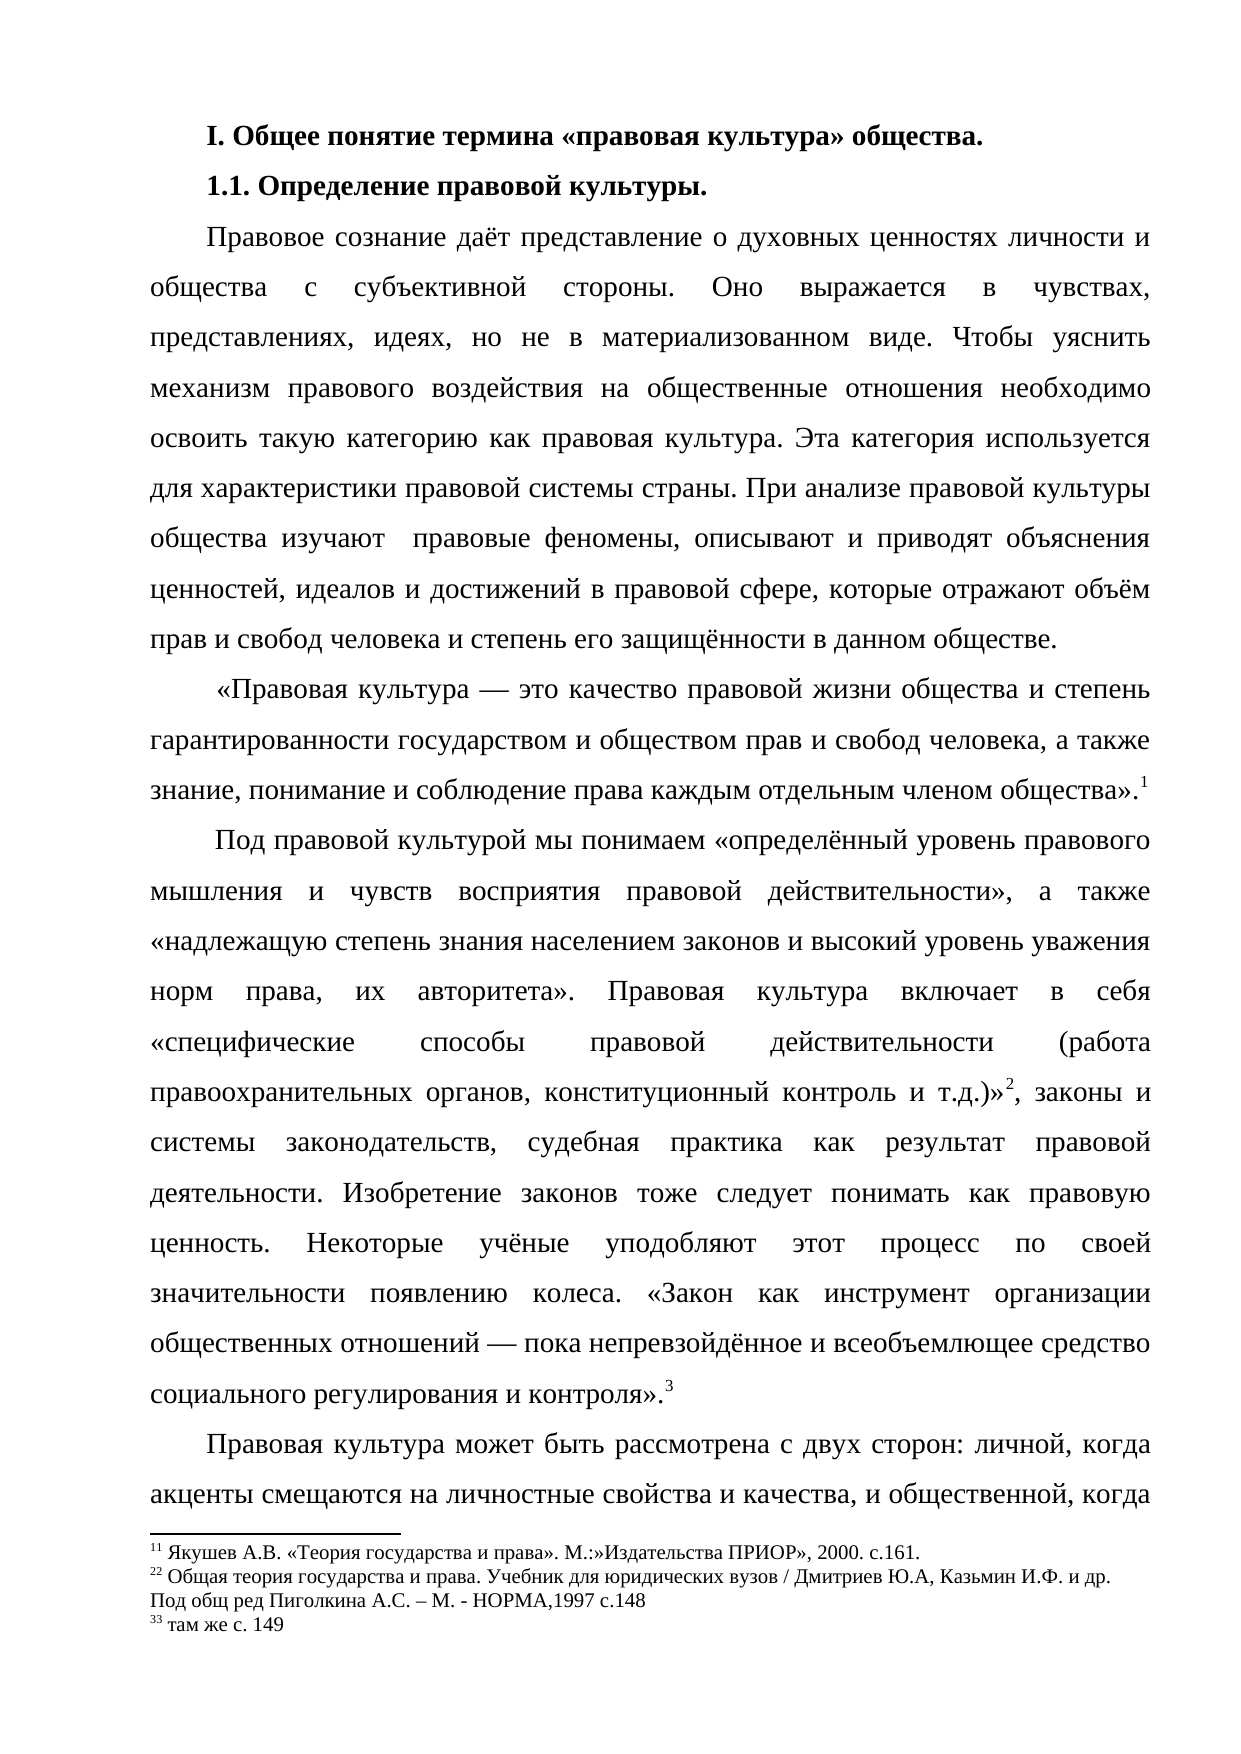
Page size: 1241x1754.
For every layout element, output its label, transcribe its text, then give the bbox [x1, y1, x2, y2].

text Под правовой культурой мы понимаем «определённый уровень правового мышления и чувств восприятия правовой действительности», а также «надлежащую степень знания населением законов и высокий уровень уважения норм права, их авторитета». Правовая культура включает в себя «специфические способы правовой действительности (работа правоохранительных органов, конституционный контроль и т.д.)»2, законы и системы законодательств, судебная практика как результат правовой деятельности. Изобретение законов тоже следует понимать как правовую ценность. Некоторые учёные уподобляют этот процесс по своей значительности появлению колеса. «Закон как инструмент организации общественных отношений — пока непревзойдённое и всеобъемлющее средство социального регулирования и контроля».3 [150, 822, 1152, 1409]
text I. Общее понятие термина «правовая культура» общества. [150, 118, 1152, 152]
text Правовое сознание даёт представление о духовных ценностях личности и общества с субъективной стороны. Оно выражается в чувствах, представлениях, идеях, но не в материализованном виде. Чтобы уяснить механизм правового воздействия на общественные отношения необходимо освоить такую категорию как правовая культура. Эта категория используется для характеристики правовой системы страны. При анализе правовой культуры общества изучают правовые феномены, описывают и приводят объяснения ценностей, идеалов и достижений в правовой сфере, которые отражают объём прав и свобод человека и степень его защищённости в данном обществе. [150, 219, 1152, 655]
text «Правовая культура — это качество правовой жизни общества и степень гарантированности государством и обществом прав и свобод человека, а также знание, понимание и соблюдение права каждым отдельным членом общества».1 [150, 672, 1152, 806]
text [150, 1426, 1152, 1510]
text 1.1. Определение правовой культуры. [150, 168, 1152, 202]
